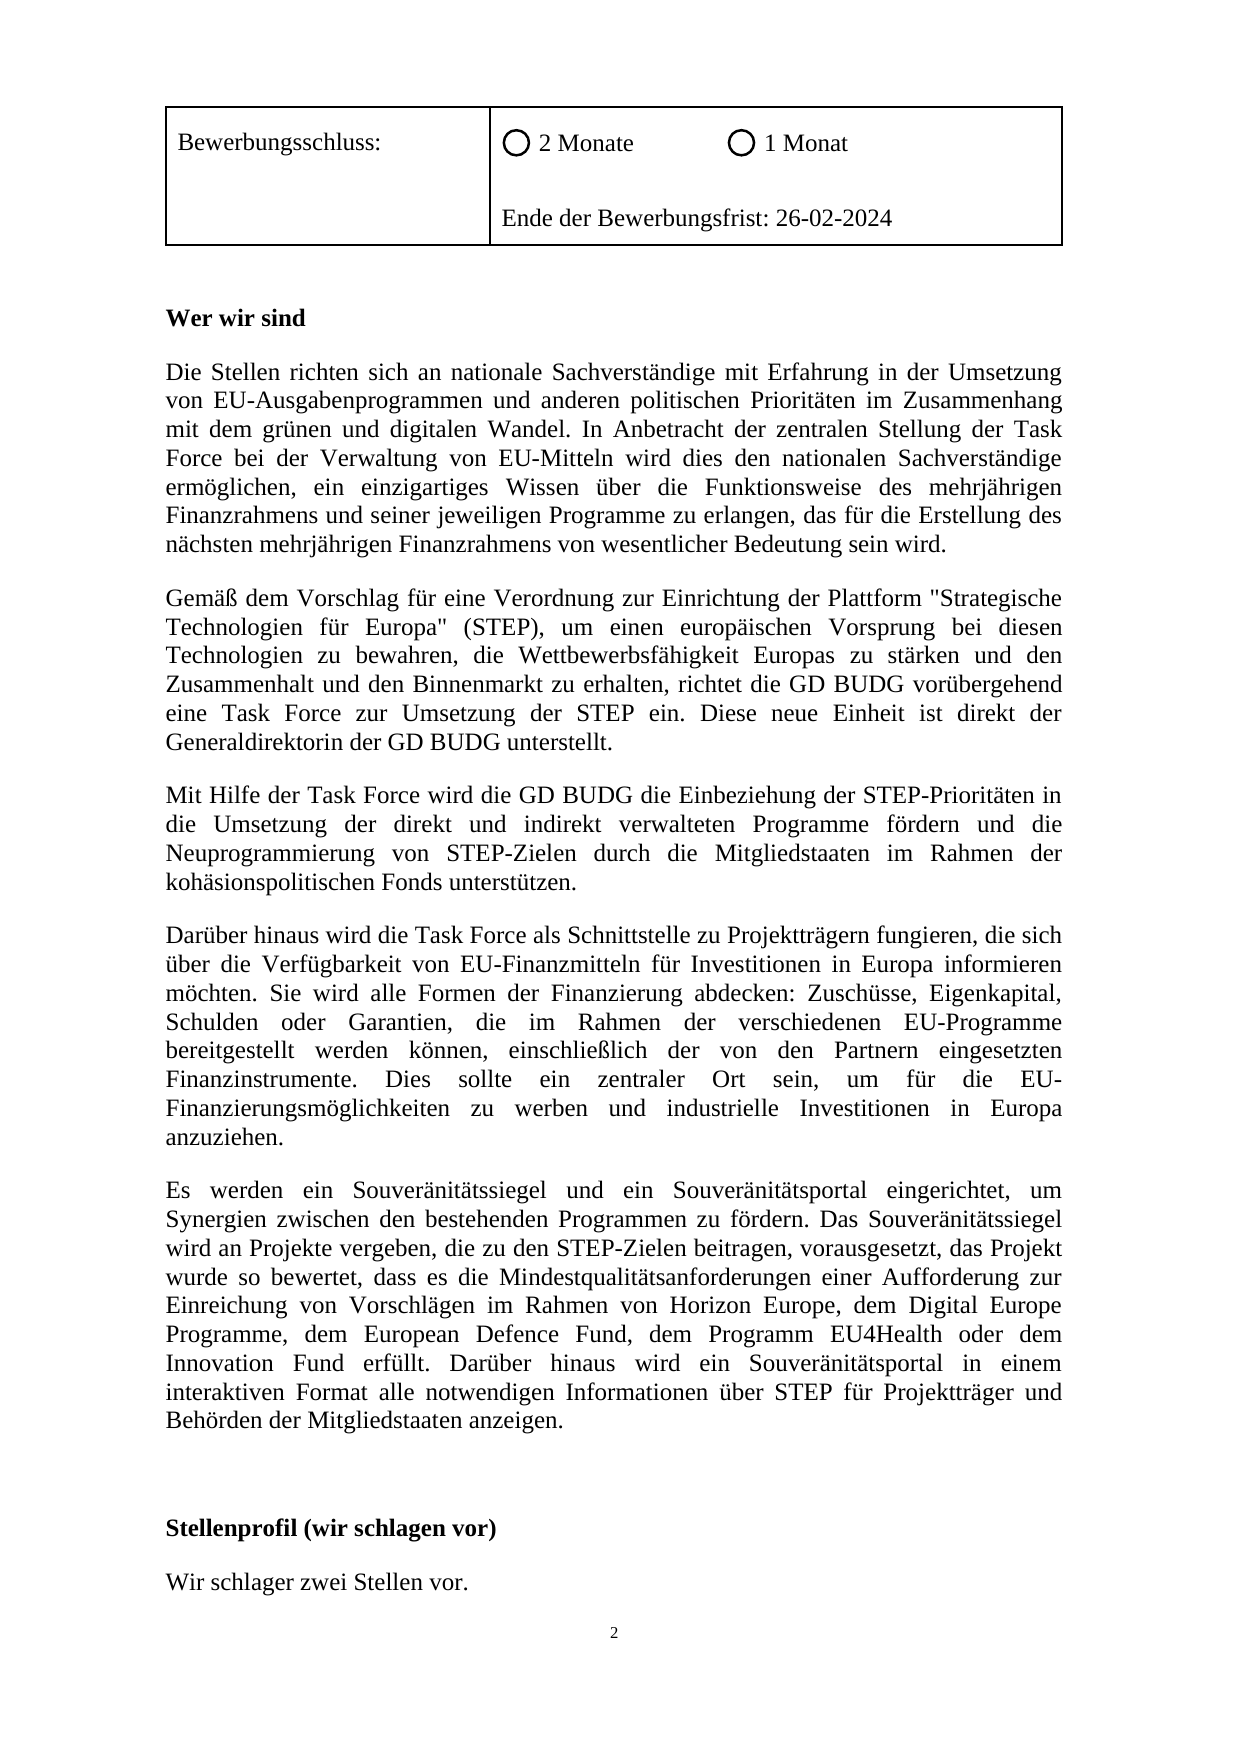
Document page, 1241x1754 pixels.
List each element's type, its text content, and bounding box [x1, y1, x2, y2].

list Stellenprofil (wir schlagen vor) [165, 1513, 1063, 1542]
table_cell Ende der Bewerbungsfrist: [491, 108, 1061, 244]
list Wer wir sind [165, 303, 1063, 332]
table_cell Bewerbungsschluss: [167, 108, 489, 244]
